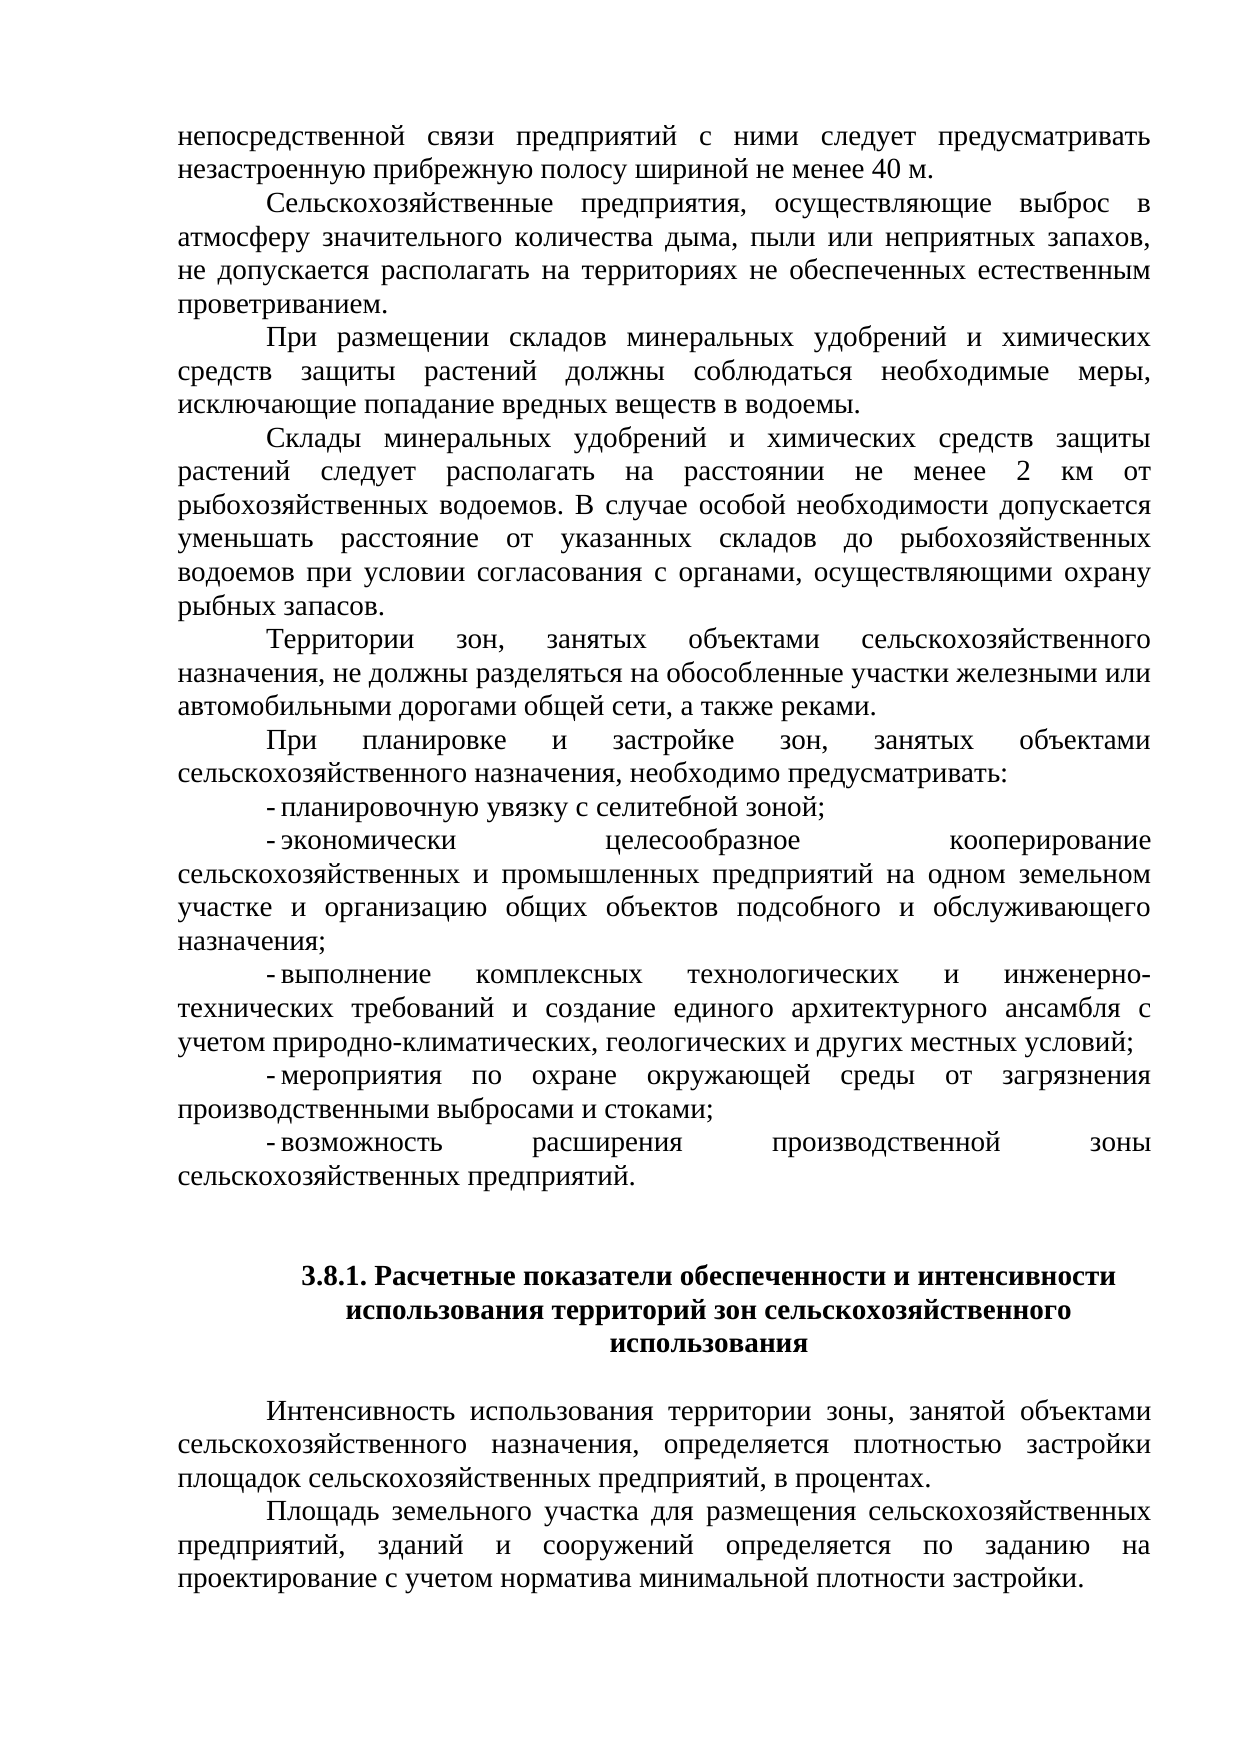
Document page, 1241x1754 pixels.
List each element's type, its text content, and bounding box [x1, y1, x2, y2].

list планировочную увязку с селитебной зоной; [177, 789, 1152, 822]
text 3.8.1. Расчетные показатели обеспеченности и интенсивности использования территорий зон сельскохозяйственного использования [266, 1258, 1152, 1359]
text При планировке и застройке зон, занятых объектами сельскохозяйственного назначения, необходимо предусматривать: [177, 722, 1152, 789]
list мероприятия по охране окружающей среды от загрязнения производственными выбросами и стоками; [177, 1057, 1152, 1124]
text Склады минеральных удобрений и химических средств защиты растений следует располагать на расстоянии не менее 2 км от рыбохозяйственных водоемов. В случае особой необходимости допускается уменьшать расстояние от указанных складов до рыбохозяйственных водоемов при условии согласования с органами, осуществляющими охрану рыбных запасов. [177, 420, 1152, 621]
list выполнение комплексных технологических и инженерно-технических требований и создание единого архитектурного ансамбля с учетом природно-климатических, геологических и других местных условий; [177, 957, 1152, 1057]
text Территории зон, занятых объектами сельскохозяйственного назначения, не должны разделяться на обособленные участки железными или автомобильными дорогами общей сети, а также реками. [177, 621, 1152, 722]
list экономически целесообразное кооперирование сельскохозяйственных и промышленных предприятий на одном земельном участке и организацию общих объектов подсобного и обслуживающего назначения; [177, 822, 1152, 957]
text Сельскохозяйственные предприятия, осуществляющие выброс в атмосферу значительного количества дыма, пыли или неприятных запахов, не допускается располагать на территориях не обеспеченных естественным проветриванием. [177, 185, 1152, 319]
list возможность расширения производственной зоны сельскохозяйственных предприятий. [177, 1124, 1152, 1191]
text Площадь земельного участка для размещения сельскохозяйственных предприятий, зданий и сооружений определяется по заданию на проектирование с учетом норматива минимальной плотности застройки. [177, 1493, 1152, 1594]
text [177, 118, 1152, 185]
text Интенсивность использования территории зоны, занятой объектами сельскохозяйственного назначения, определяется плотностью застройки площадок сельскохозяйственных предприятий, в процентах. [177, 1393, 1152, 1493]
text При размещении складов минеральных удобрений и химических средств защиты растений должны соблюдаться необходимые меры, исключающие попадание вредных веществ в водоемы. [177, 319, 1152, 420]
